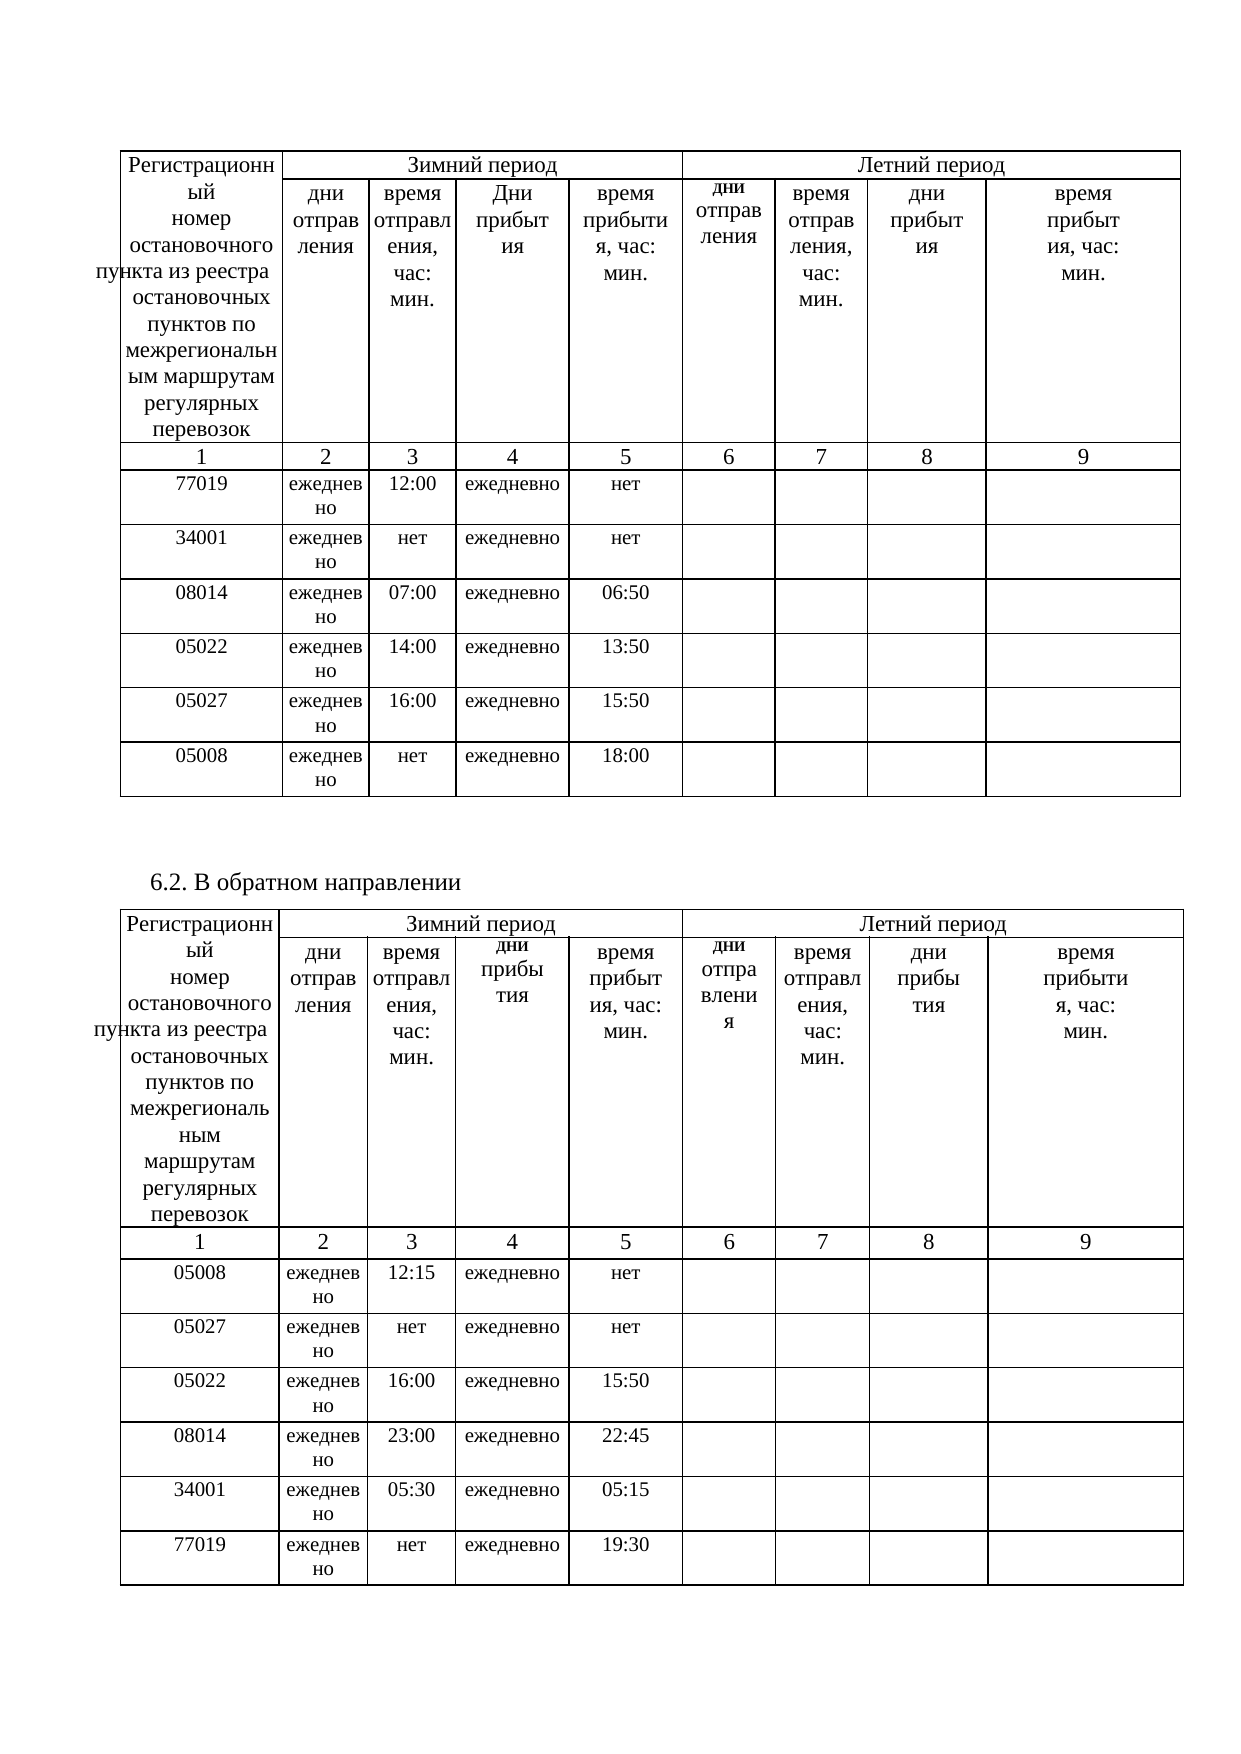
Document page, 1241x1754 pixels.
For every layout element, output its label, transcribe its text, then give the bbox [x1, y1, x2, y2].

table_cell [868, 634, 985, 687]
table_cell [776, 634, 867, 687]
table_cell время прибыти я, час: мин. [989, 938, 1183, 1226]
table_cell [987, 634, 1180, 687]
table_header Регистрационный номер остановочного пункта из реестра остановочных пунктов по межрегиональным маршрутам регулярных перевозок [121, 152, 282, 441]
table_cell [776, 1532, 869, 1584]
table_cell дни отправ ления [280, 938, 367, 1226]
table_cell [870, 1260, 987, 1312]
table_cell 8 [868, 443, 985, 469]
table_cell [776, 1477, 869, 1530]
table_cell ДНИ отправ ления [683, 180, 774, 441]
table_cell [989, 1260, 1183, 1312]
table_header Зимний период [280, 910, 682, 936]
table_cell 7 [776, 1228, 869, 1258]
table_cell [989, 1477, 1183, 1530]
table_cell [776, 1368, 869, 1421]
table_cell 1 [121, 1228, 278, 1258]
table_cell 18:00 [570, 743, 682, 796]
table_cell [683, 1314, 775, 1367]
table_cell [776, 580, 867, 632]
table_cell [870, 1314, 987, 1367]
table_cell 22:45 [570, 1423, 682, 1476]
table_cell время прибыт ия, час: мин. [570, 938, 682, 1226]
table_cell 77019 [121, 1532, 278, 1584]
table_cell 05008 [121, 1260, 278, 1312]
table_cell [776, 1423, 869, 1476]
table_cell 8 [870, 1228, 987, 1258]
table_cell [683, 580, 774, 632]
table_cell нет [368, 1532, 455, 1584]
table_cell 13:50 [570, 634, 682, 687]
table_cell [868, 580, 985, 632]
table_cell [776, 688, 867, 741]
table_cell [776, 471, 867, 524]
table_cell [776, 1260, 869, 1312]
table_cell нет [570, 1314, 682, 1367]
table_cell ДНИ прибы тия [456, 938, 568, 1226]
table_cell ежедневно [280, 1532, 367, 1584]
table_cell время прибыти я, час: мин. [570, 180, 682, 441]
table_cell время прибыт ия, час: мин. [987, 180, 1180, 441]
table_cell [987, 580, 1180, 632]
table_cell дни прибы тия [870, 938, 987, 1226]
table_cell ежедневно [457, 580, 568, 632]
table_cell [987, 525, 1180, 578]
table_cell 3 [370, 443, 455, 469]
table_header Зимний период [283, 152, 682, 178]
table_cell 2 [283, 443, 368, 469]
table_cell [683, 525, 774, 578]
table_cell ежедневно [457, 525, 568, 578]
table_cell 16:00 [368, 1368, 455, 1421]
table_cell 9 [987, 443, 1180, 469]
table_cell ежедневно [283, 471, 368, 524]
table_cell ежедневно [457, 634, 568, 687]
table_cell ежедневно [457, 743, 568, 796]
table_cell ежедневно [280, 1314, 367, 1367]
table_cell 34001 [121, 525, 282, 578]
table_cell ДНИ отпра влени я [683, 938, 775, 1226]
table_cell 3 [368, 1228, 455, 1258]
table_cell [989, 1423, 1183, 1476]
table_cell 6 [683, 1228, 775, 1258]
table_cell ежедневно [457, 471, 568, 524]
table_cell нет [570, 1260, 682, 1312]
table_cell [683, 634, 774, 687]
table_cell [989, 1368, 1183, 1421]
table_cell [987, 688, 1180, 741]
table_cell 12:00 [370, 471, 455, 524]
table_cell 05022 [121, 634, 282, 687]
table_cell [987, 471, 1180, 524]
table_cell 4 [457, 443, 568, 469]
table_cell нет [370, 525, 455, 578]
table_cell 05008 [121, 743, 282, 796]
table_cell 2 [280, 1228, 367, 1258]
table_cell 34001 [121, 1477, 278, 1530]
table_cell 05:30 [368, 1477, 455, 1530]
table_cell [683, 471, 774, 524]
table_cell [989, 1532, 1183, 1584]
table_cell 05027 [121, 688, 282, 741]
table_cell ежедневно [280, 1477, 367, 1530]
table_cell ежедневно [456, 1260, 568, 1312]
table_cell дни прибыт ия [868, 180, 985, 441]
text 6.2. В обратном направлении [150, 867, 1090, 896]
table_cell [683, 1532, 775, 1584]
table_cell ежедневно [280, 1368, 367, 1421]
table_cell 16:00 [370, 688, 455, 741]
table_cell время отправл ения, час: мин. [776, 938, 869, 1226]
table_cell ежедневно [456, 1477, 568, 1530]
table_cell 23:00 [368, 1423, 455, 1476]
table_cell [870, 1532, 987, 1584]
table_cell 9 [989, 1228, 1183, 1258]
table_cell время отправ ления, час: мин. [776, 180, 867, 441]
table_header Регистрационный номер остановочного пункта из реестра остановочных пунктов по межрегиональным маршрутам регулярных перевозок [121, 910, 278, 1226]
table_cell нет [368, 1314, 455, 1367]
table_cell 4 [456, 1228, 568, 1258]
table_cell 05:15 [570, 1477, 682, 1530]
table_cell [868, 688, 985, 741]
table_cell дни отправ ления [283, 180, 368, 441]
table_cell [683, 688, 774, 741]
table_cell 06:50 [570, 580, 682, 632]
table_cell нет [570, 471, 682, 524]
table_header Летний период [683, 152, 1180, 178]
table_cell ежедневно [283, 525, 368, 578]
table_cell 1 [121, 443, 282, 469]
table_cell [870, 1423, 987, 1476]
table_cell 6 [683, 443, 774, 469]
table_cell 07:00 [370, 580, 455, 632]
table_cell 7 [776, 443, 867, 469]
table_cell 77019 [121, 471, 282, 524]
table_cell 5 [570, 443, 682, 469]
table_cell время отправл ения, час: мин. [368, 938, 455, 1226]
table_cell ежедневно [283, 688, 368, 741]
table_cell 12:15 [368, 1260, 455, 1312]
table_cell 05022 [121, 1368, 278, 1421]
table_cell 08014 [121, 580, 282, 632]
table_cell нет [370, 743, 455, 796]
table_cell время отправл ения, час: мин. [370, 180, 455, 441]
table_cell ежедневно [456, 1368, 568, 1421]
table_cell [989, 1314, 1183, 1367]
table_cell 19:30 [570, 1532, 682, 1584]
table_cell Дни прибыт ия [457, 180, 568, 441]
table_cell [870, 1368, 987, 1421]
table_cell 15:50 [570, 688, 682, 741]
table_cell [868, 471, 985, 524]
table_cell [776, 525, 867, 578]
table_header Летний период [683, 910, 1183, 936]
table_cell 05027 [121, 1314, 278, 1367]
table_cell [868, 743, 985, 796]
table_cell 5 [570, 1228, 682, 1258]
table_cell [683, 1260, 775, 1312]
table_cell 14:00 [370, 634, 455, 687]
table_cell ежедневно [280, 1423, 367, 1476]
table_cell [683, 743, 774, 796]
table_cell [683, 1423, 775, 1476]
table_cell [870, 1477, 987, 1530]
table_cell ежедневно [456, 1532, 568, 1584]
table_cell ежедневно [283, 580, 368, 632]
table_cell нет [570, 525, 682, 578]
table_cell [776, 1314, 869, 1367]
table_cell [683, 1477, 775, 1530]
table_cell ежедневно [457, 688, 568, 741]
table_cell ежедневно [283, 634, 368, 687]
table_cell [987, 743, 1180, 796]
table_cell [683, 1368, 775, 1421]
table_cell ежедневно [280, 1260, 367, 1312]
table_cell [868, 525, 985, 578]
table_cell ежедневно [283, 743, 368, 796]
table_cell ежедневно [456, 1314, 568, 1367]
table_cell 15:50 [570, 1368, 682, 1421]
table_cell [776, 743, 867, 796]
table_cell 08014 [121, 1423, 278, 1476]
table_cell ежедневно [456, 1423, 568, 1476]
